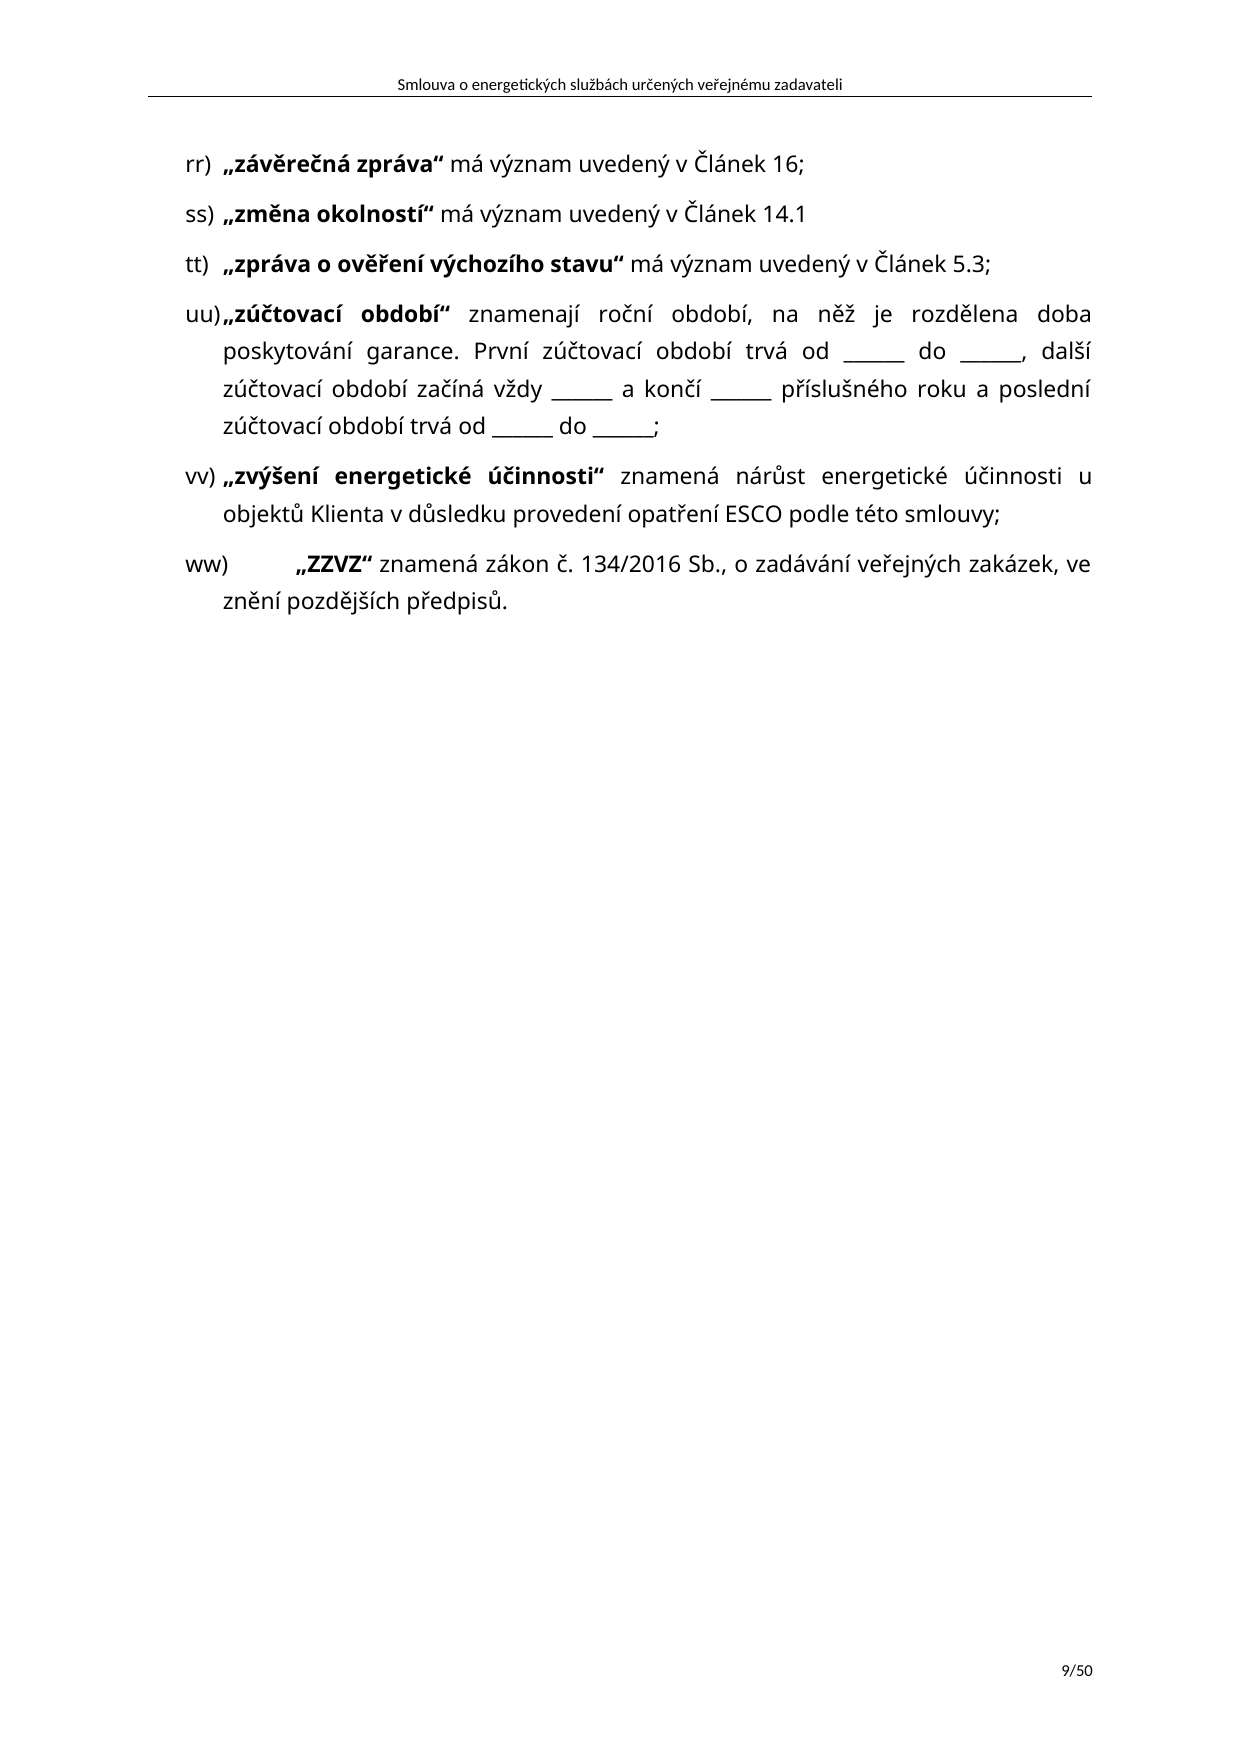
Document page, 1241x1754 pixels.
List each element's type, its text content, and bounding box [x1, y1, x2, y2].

subtitle „změna okolností“ má význam uvedený v Článek 14.1 [185, 198, 1092, 229]
subtitle „zvýšení energetické účinnosti“ znamená nárůst energetické účinnosti u objektů Klienta v důsledku provedení opatření ESCO podle této smlouvy; [185, 460, 1092, 529]
subtitle „ZZVZ“ znamená zákon č. 134/2016 Sb., o zadávání veřejných zakázek, ve znění pozdějších předpisů. [185, 548, 1092, 616]
subtitle „zúčtovací období“ znamenají roční období, na něž je rozdělena doba poskytování garance. První zúčtovací období trvá od ______ do ______, další zúčtovací období začíná vždy ______ a končí ______ příslušného roku a poslední zúčtovací období trvá od ______ do ______; [185, 298, 1092, 441]
subtitle „závěrečná zpráva“ má význam uvedený v Článek 16; [185, 148, 1092, 179]
subtitle „zpráva o ověření výchozího stavu“ má význam uvedený v Článek 5.3; [185, 248, 1092, 279]
